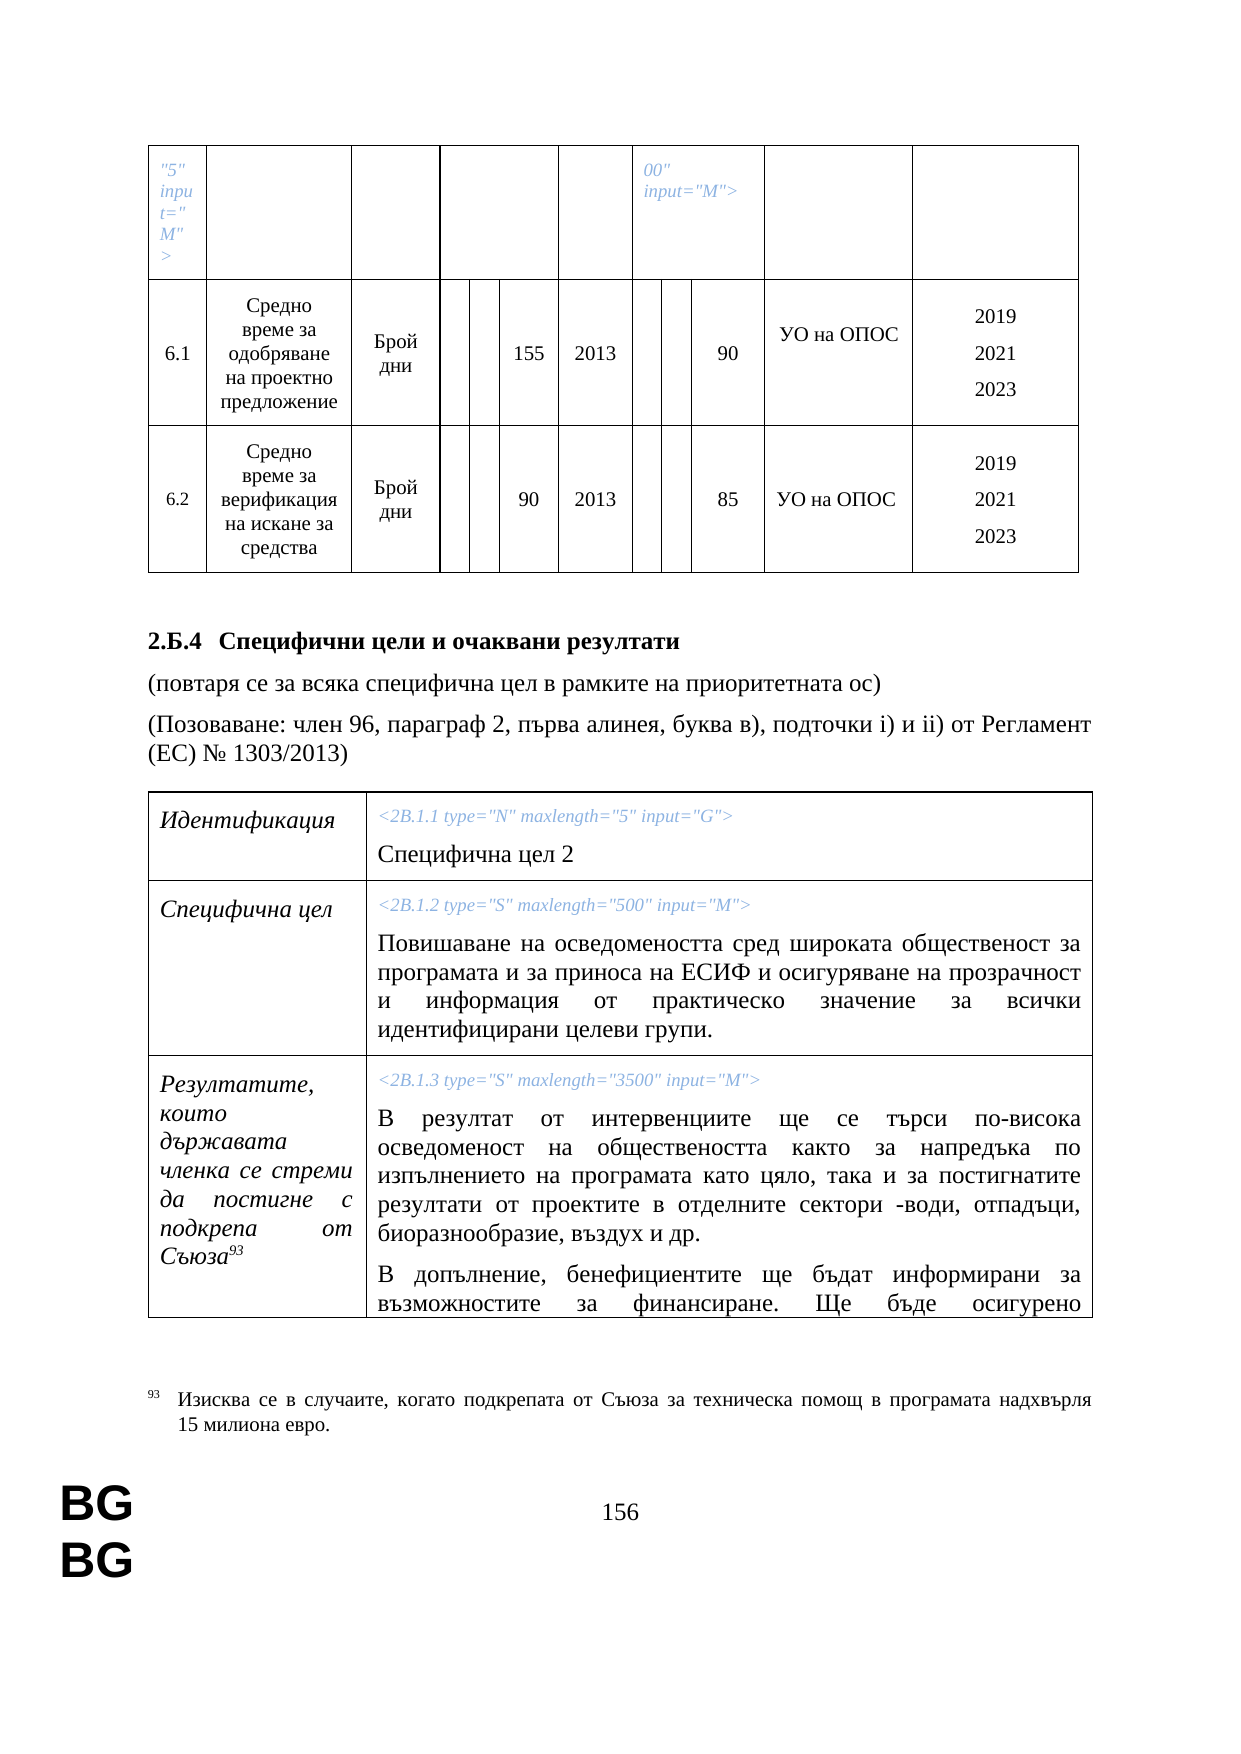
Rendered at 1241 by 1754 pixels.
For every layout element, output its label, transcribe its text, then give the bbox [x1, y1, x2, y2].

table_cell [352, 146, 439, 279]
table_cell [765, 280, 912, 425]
text (Позоваване: член 96, параграф 2, първа алинея, буква в), подточки i) и ii) от Регламент (EС) № 1303/2013) [148, 709, 1092, 766]
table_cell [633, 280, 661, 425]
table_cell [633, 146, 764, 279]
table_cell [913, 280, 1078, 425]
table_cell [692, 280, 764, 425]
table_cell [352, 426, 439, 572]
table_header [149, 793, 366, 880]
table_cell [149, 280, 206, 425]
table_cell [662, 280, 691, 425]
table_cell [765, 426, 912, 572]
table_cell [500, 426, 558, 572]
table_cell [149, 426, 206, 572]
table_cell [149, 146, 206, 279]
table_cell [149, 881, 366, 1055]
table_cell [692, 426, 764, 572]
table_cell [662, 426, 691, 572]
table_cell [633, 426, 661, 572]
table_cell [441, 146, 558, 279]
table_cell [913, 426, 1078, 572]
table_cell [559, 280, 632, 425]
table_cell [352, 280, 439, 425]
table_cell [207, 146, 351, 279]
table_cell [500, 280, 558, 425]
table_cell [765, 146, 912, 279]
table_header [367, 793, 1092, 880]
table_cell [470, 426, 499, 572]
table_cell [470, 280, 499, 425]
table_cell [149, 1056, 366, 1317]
text 2.Б.4 Специфични цели и очаквани резултати [148, 626, 1092, 655]
text (повтаря се за всяка специфична цел в рамките на приоритетната ос) [148, 668, 1092, 696]
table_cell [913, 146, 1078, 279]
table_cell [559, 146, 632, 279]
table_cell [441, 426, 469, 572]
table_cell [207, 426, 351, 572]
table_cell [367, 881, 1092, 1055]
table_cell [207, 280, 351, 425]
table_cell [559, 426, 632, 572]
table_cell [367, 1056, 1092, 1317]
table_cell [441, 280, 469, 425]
